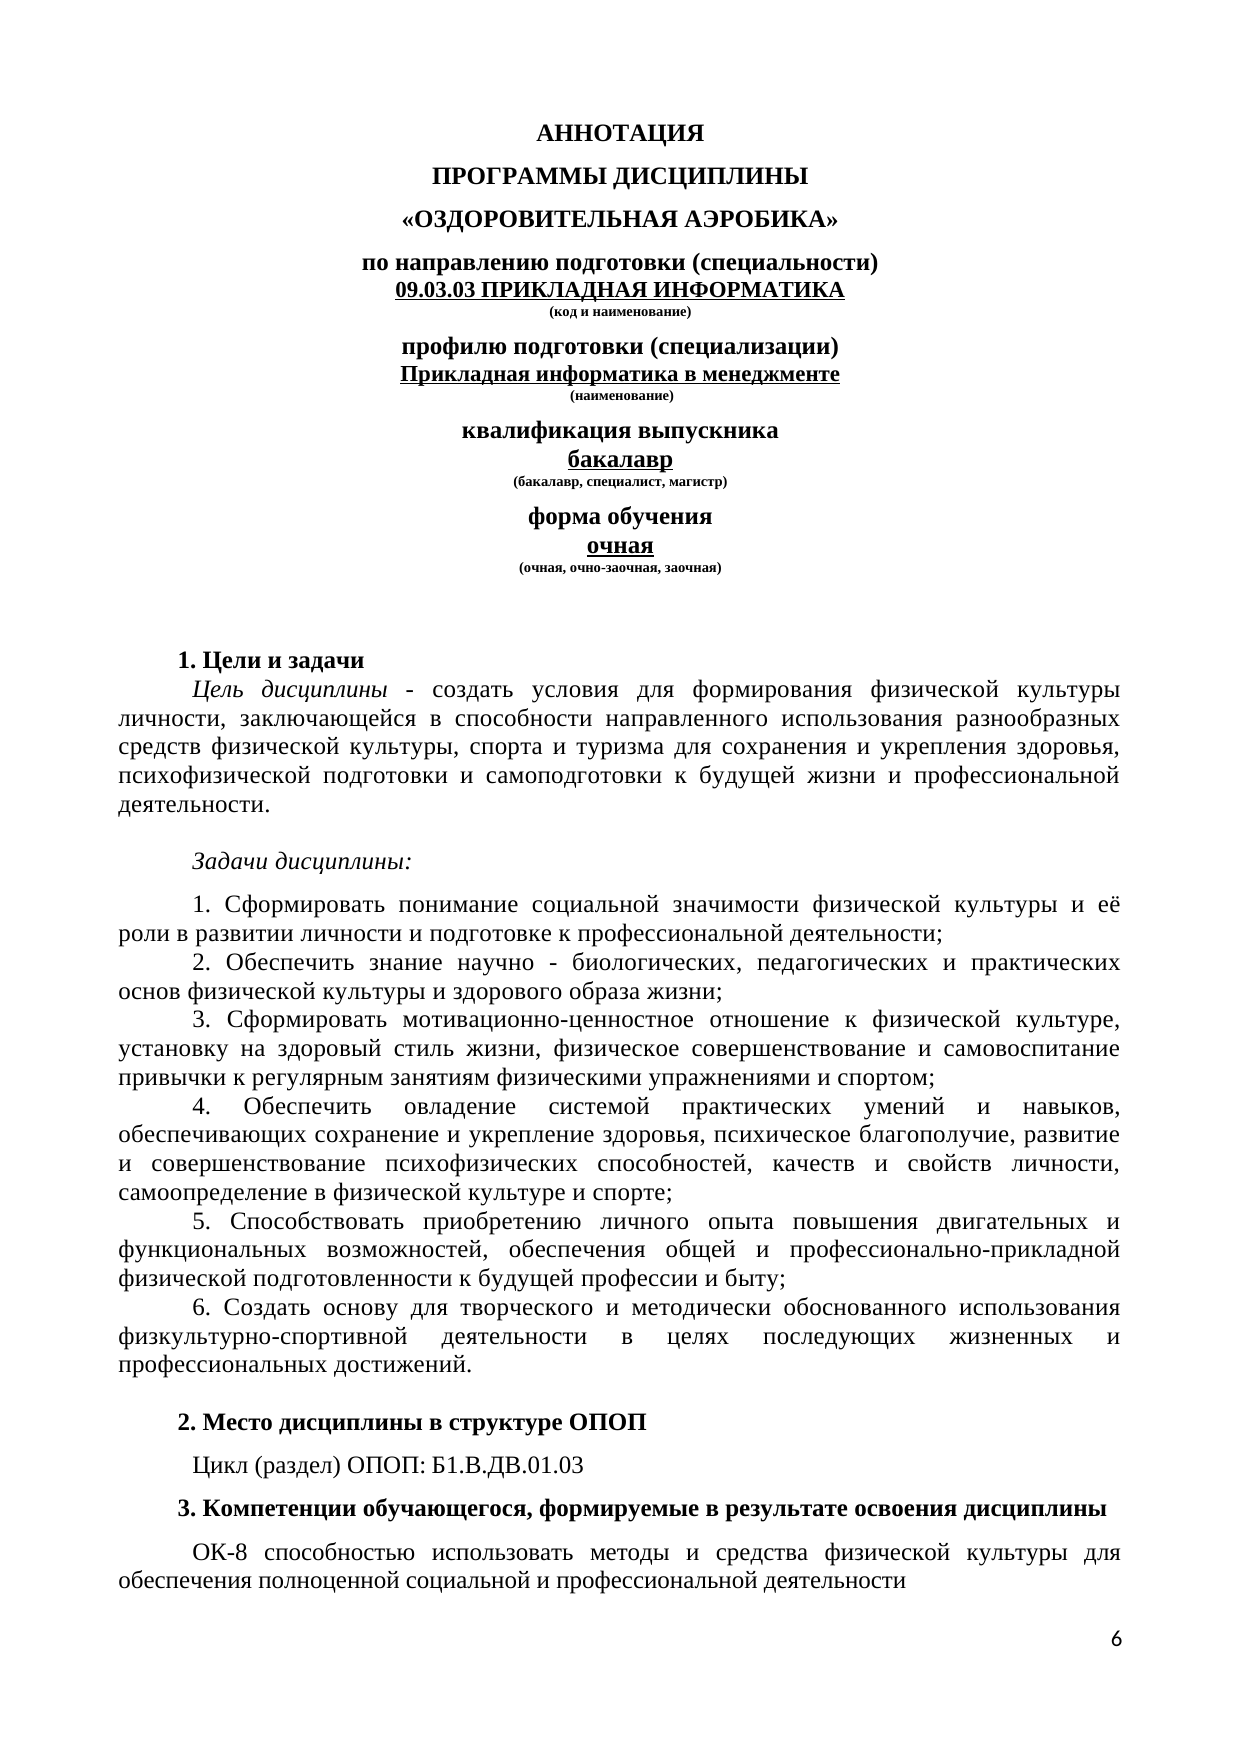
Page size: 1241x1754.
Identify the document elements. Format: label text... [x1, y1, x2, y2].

text профилю подготовки (специализации) [118, 331, 1122, 360]
text (очная, очно-заочная, заочная) [118, 559, 1122, 588]
text программЫ ДИСЦИПЛИНЫ [118, 161, 1122, 190]
text ОК-8 способностью использовать методы и средства физической культуры для обеспечения полноценной социальной и профессиональной деятельности [118, 1537, 1122, 1594]
text 1. Цели и задачи [118, 645, 1122, 674]
text форма обучения [118, 501, 1122, 530]
text Цель дисциплины - создать условия для формирования физической культуры личности, заключающейся в способности направленного использования разнообразных средств физической культуры, спорта и туризма для сохранения и укрепления здоровья, психофизической подготовки и самоподготовки к будущей жизни и профессиональной деятельности. [118, 674, 1122, 818]
text 5. Способствовать приобретению личного опыта повышения двигательных и функциональных возможностей, обеспечения общей и профессионально-прикладной физической подготовленности к будущей профессии и быту; [118, 1206, 1122, 1292]
text 2. Обеспечить знание научно - биологических, педагогических и практических основ физической культуры и здорового образа жизни; [118, 947, 1122, 1004]
text 09.03.03 ПРИКЛАДНАЯ ИНФОРМАТИКА [118, 276, 1122, 303]
text 1. Сформировать понимание социальной значимости физической культуры и её роли в развитии личности и подготовке к профессиональной деятельности; [118, 889, 1122, 947]
text 3. Компетенции обучающегося, формируемые в результате освоения дисциплины [118, 1493, 1122, 1522]
text (наименование) [118, 386, 1122, 415]
text 3. Сформировать мотивационно-ценностное отношение к физической культуре, установку на здоровый стиль жизни, физическое совершенствование и самовоспитание привычки к регулярным занятиям физическими упражнениями и спортом; [118, 1004, 1122, 1091]
text Цикл (раздел) ОПОП: Б1.В.ДВ.01.03 [118, 1450, 1122, 1479]
text «ОЗДОРОВИТЕЛЬНАЯ АЭРОБИКА» [118, 204, 1122, 233]
text (бакалавр, специалист, магистр) [118, 473, 1122, 501]
text (код и наименование) [118, 303, 1122, 331]
text по направлению подготовки (специальности) [118, 247, 1122, 276]
text Прикладная информатика в менеджменте [118, 360, 1122, 386]
text квалификация выпускника [118, 415, 1122, 444]
text Задачи дисциплины: [118, 846, 1122, 875]
text 4. Обеспечить овладение системой практических умений и навыков, обеспечивающих сохранение и укрепление здоровья, психическое благополучие, развитие и совершенствование психофизических способностей, качеств и свойств личности, самоопределение в физической культуре и спорте; [118, 1091, 1122, 1206]
text 2. Место дисциплины в структуре ОПОП [177, 1407, 1122, 1436]
text АННОТАЦИЯ [118, 118, 1122, 147]
text бакалавр [118, 444, 1122, 473]
text очная [118, 530, 1122, 559]
text 6. Создать основу для творческого и методически обоснованного использования физкультурно-спортивной деятельности в целях последующих жизненных и профессиональных достижений. [118, 1292, 1122, 1378]
